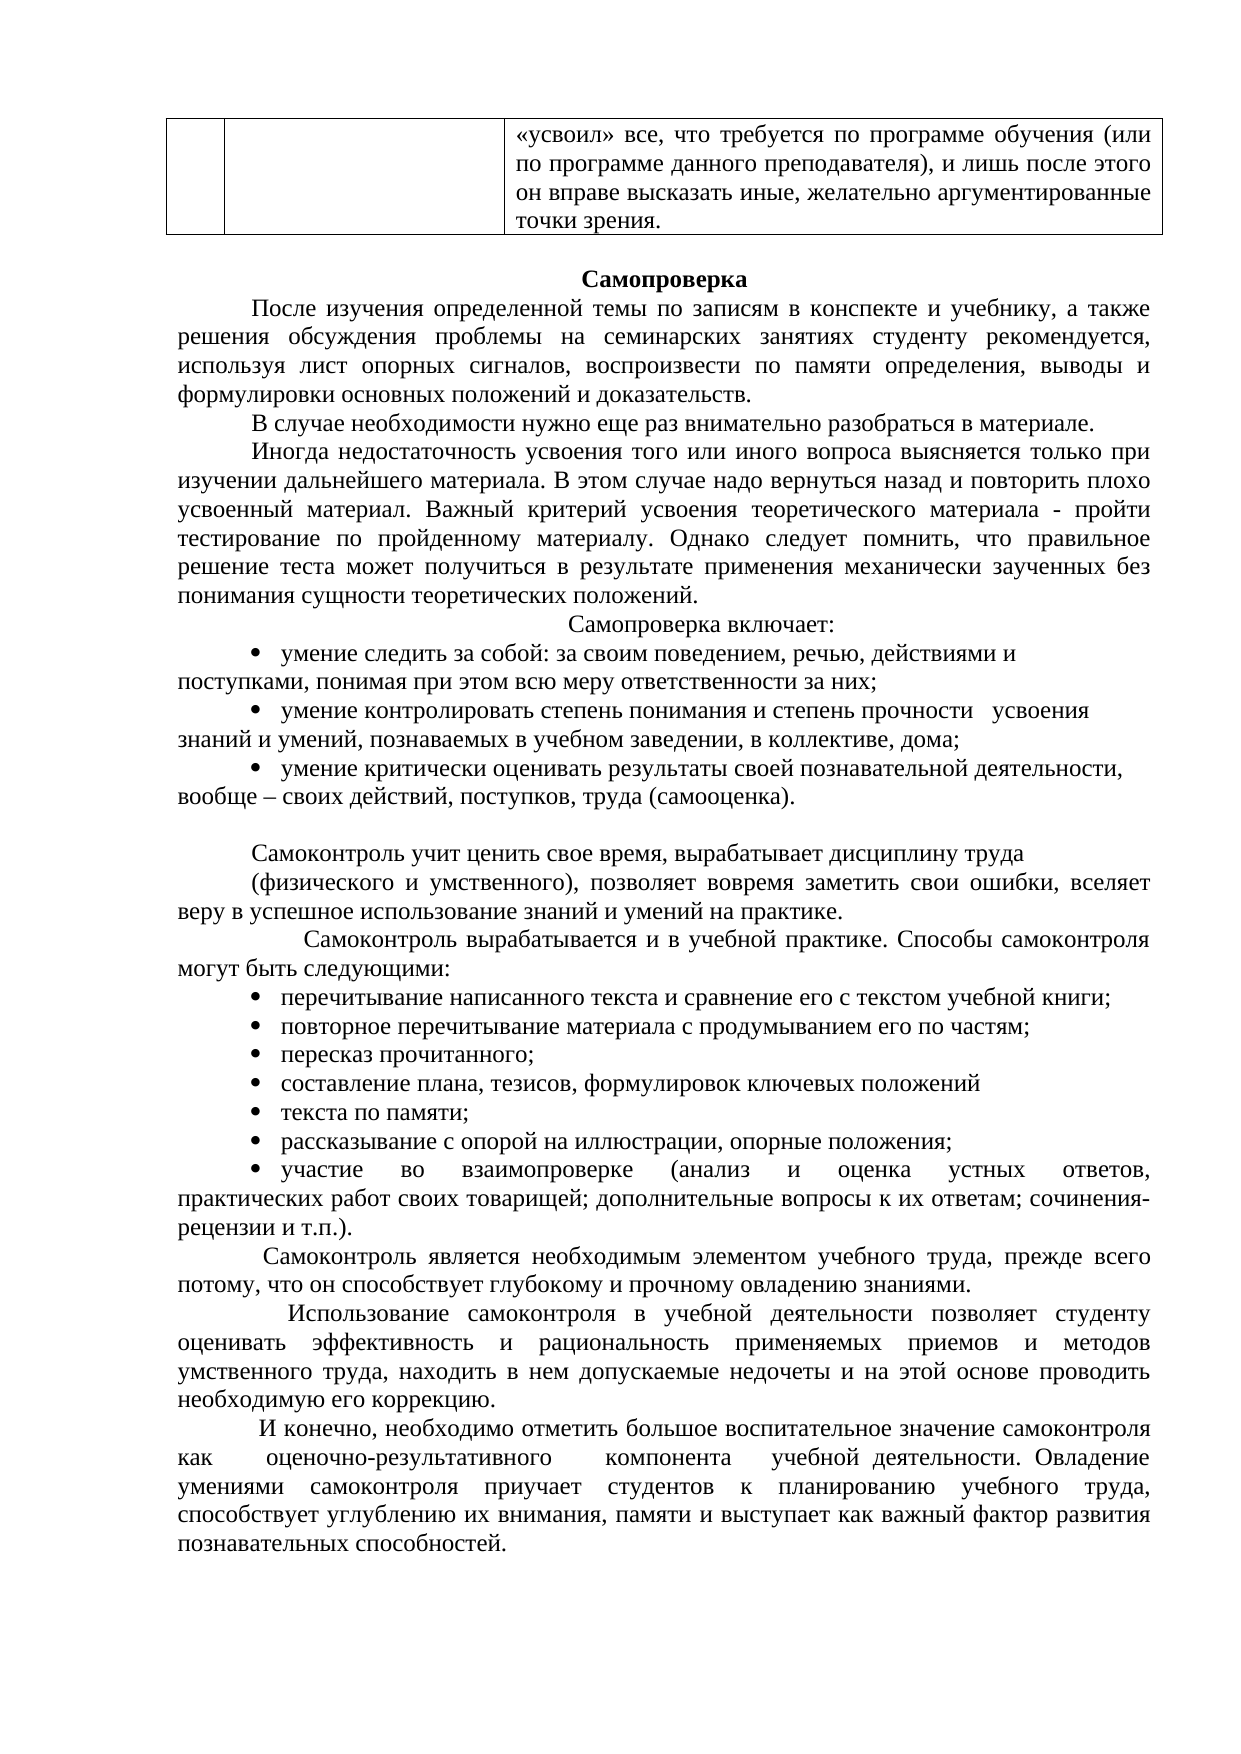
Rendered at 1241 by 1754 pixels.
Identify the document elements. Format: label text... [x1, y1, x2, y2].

text Самопроверка [177, 264, 1152, 293]
list текста по памяти; [177, 1097, 1152, 1126]
text Иногда недостаточность усвоения того или иного вопроса выясняется только при изучении дальнейшего материала. В этом случае надо вернуться назад и повторить плохо усвоенный материал. Важный критерий усвоения теоретического материала - пройти тестирование по пройденному материалу. Однако следует помнить, что правильное решение теста может получиться в результате применения механически заученных без понимания сущности теоретических положений. [177, 436, 1152, 609]
list составление плана, тезисов, формулировок ключевых положений [177, 1068, 1152, 1097]
list повторное перечитывание материала с продумыванием его по частям; [177, 1011, 1152, 1039]
list умение контролировать степень понимания и степень прочности усвоения знаний и умений, познаваемых в учебном заведении, в коллективе, дома; [177, 695, 1152, 753]
text Самоконтроль учит ценить свое время, вырабатывает дисциплину труда [177, 838, 1152, 867]
list умение следить за собой: за своим поведением, речью, действиями и поступками, понимая при этом всю меру ответственности за них; [177, 638, 1152, 695]
text В случае необходимости нужно еще раз внимательно разобраться в материале. [177, 408, 1152, 436]
text (физического и умственного), позволяет вовремя заметить свои ошибки, вселяет веру в успешное использование знаний и умений на практике. [177, 867, 1152, 924]
list умение критически оценивать результаты своей познавательной деятельности, вообще – своих действий, поступков, труда (самооценка). [177, 753, 1152, 810]
list пересказ прочитанного; [177, 1039, 1152, 1068]
text И конечно, необходимо отметить большое воспитательное значение самоконтроля как оценочно-результативного компонента учебной деятельности. Овладение умениями самоконтроля приучает студентов к планированию учебного труда, способствует углублению их внимания, памяти и выступает как важный фактор развития познавательных способностей. [177, 1413, 1152, 1557]
list рассказывание с опорой на иллюстрации, опорные положения; [177, 1126, 1152, 1154]
list перечитывание написанного текста и сравнение его с текстом учебной книги; [177, 982, 1152, 1011]
text Самоконтроль вырабатывается и в учебной практике. Способы самоконтроля могут быть следующими: [177, 924, 1152, 982]
text Самопроверка включает: [177, 609, 1152, 638]
table_cell 6. [167, 119, 224, 234]
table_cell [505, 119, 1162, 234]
text Использование самоконтроля в учебной деятельности позволяет студенту оценивать эффективность и рациональность применяемых приемов и методов умственного труда, находить в нем допускаемые недочеты и на этой основе проводить необходимую его коррекцию. [177, 1298, 1152, 1413]
list участие во взаимопроверке (анализ и оценка устных ответов, практических работ своих товарищей; дополнительные вопросы к их ответам; сочинения-рецензии и т.п.). [177, 1154, 1152, 1241]
text Самоконтроль является необходимым элементом учебного труда, прежде всего потому, что он способствует глубокому и прочному овладению знаниями. [177, 1241, 1152, 1298]
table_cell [225, 119, 504, 234]
text После изучения определенной темы по записям в конспекте и учебнику, а также решения обсуждения проблемы на семинарских занятиях студенту рекомендуется, используя лист опорных сигналов, воспроизвести по памяти определения, выводы и формулировки основных положений и доказательств. [177, 293, 1152, 408]
